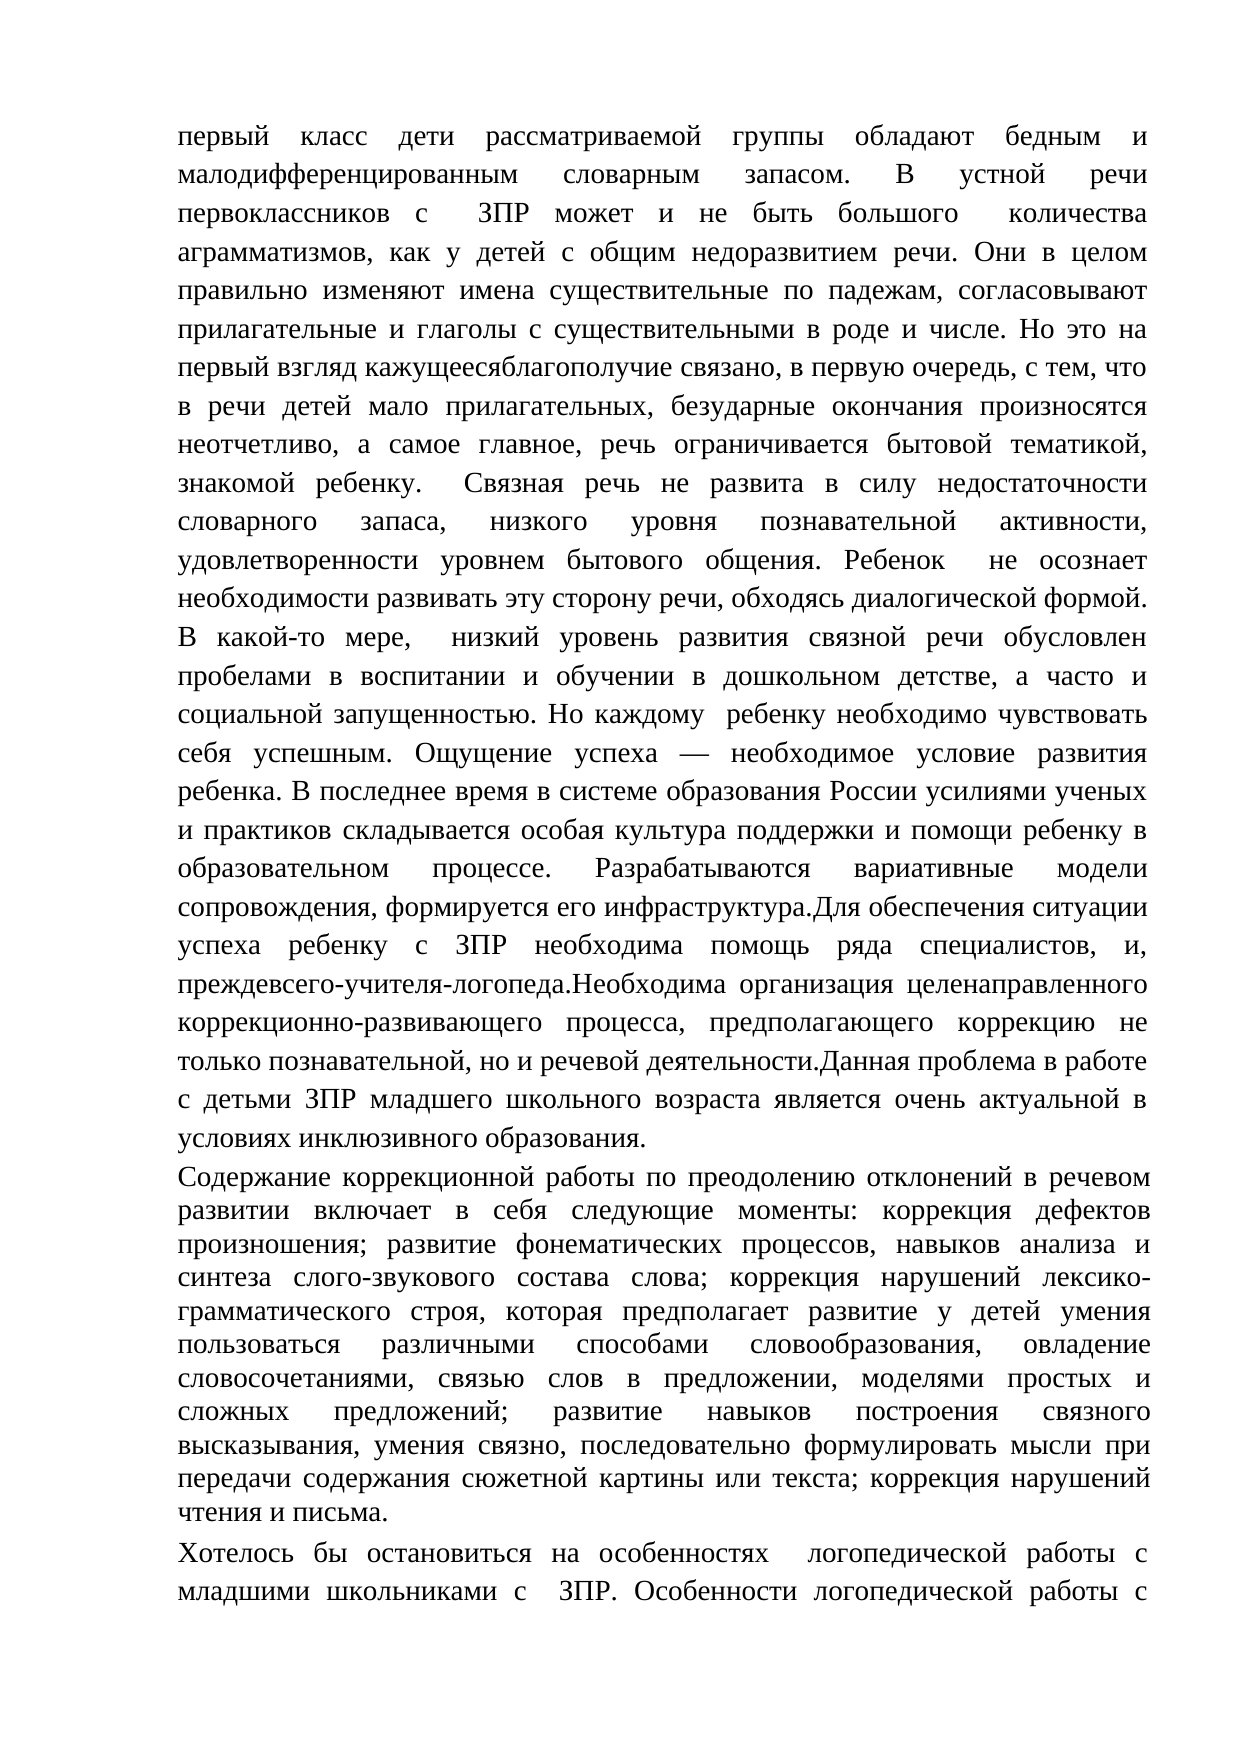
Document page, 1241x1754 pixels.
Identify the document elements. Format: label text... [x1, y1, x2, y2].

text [177, 118, 1148, 1154]
text Содержание коррекционной работы по преодолению отклонений в речевом развитии включает в себя следующие моменты: коррекция дефектов произношения; развитие фонематических процессов, навыков анализа и синтеза слого-звукового состава слова; коррекция нарушений лексико-грамматического строя, которая предполагает развитие у детей умения пользоваться различными способами словообразования, овладение словосочетаниями, связью слов в предложении, моделями простых и сложных предложений; развитие навыков построения связного высказывания, умения связно, последовательно формулировать мысли при передачи содержания сюжетной картины или текста; коррекция нарушений чтения и письма. [177, 1159, 1152, 1528]
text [177, 1535, 1148, 1607]
